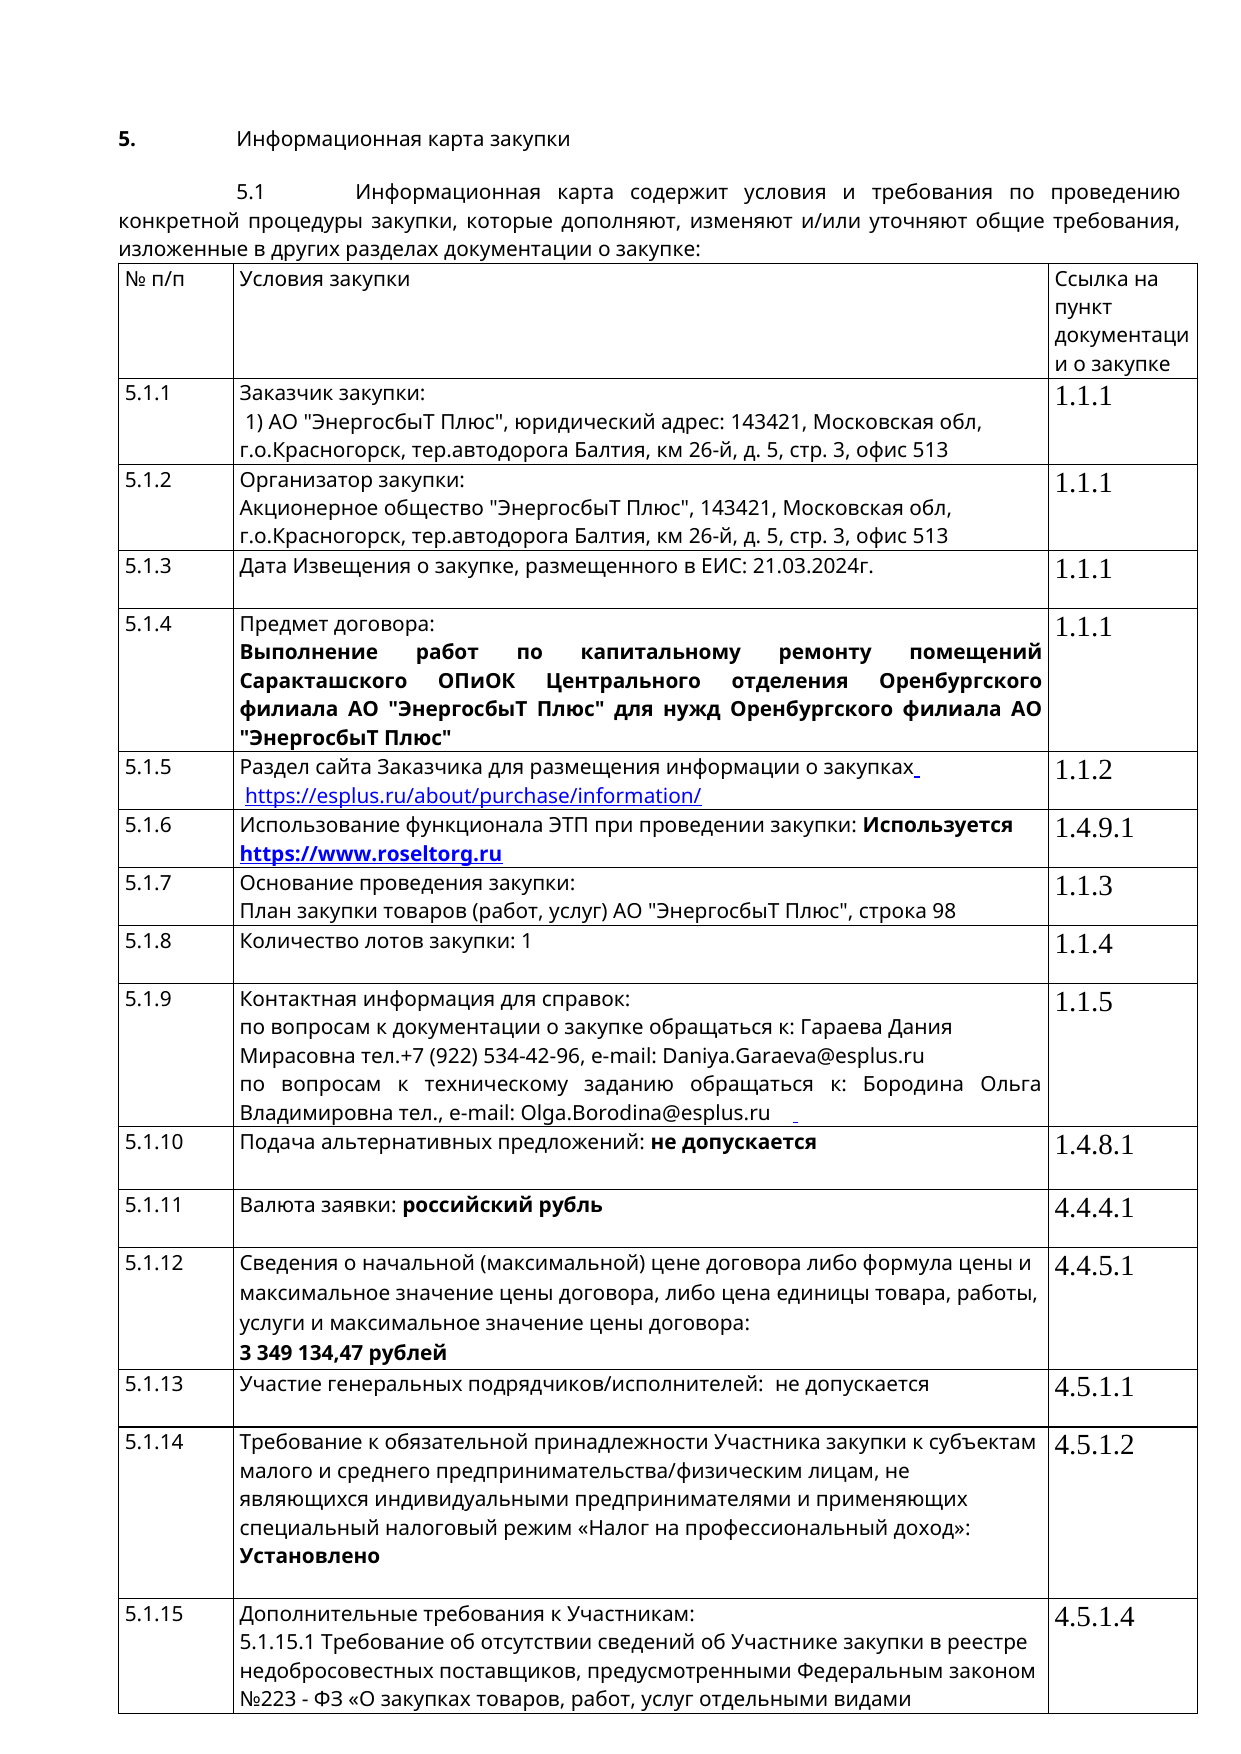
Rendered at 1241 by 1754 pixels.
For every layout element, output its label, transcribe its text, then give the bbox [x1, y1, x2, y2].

table_cell [119, 1599, 233, 1713]
table_cell [119, 984, 233, 1126]
table_cell 4.4.5.1 [1049, 1248, 1197, 1368]
table_cell Раздел сайта Заказчика для размещения информации о закупках https://esplus.ru/about/purchase/information/ [234, 752, 1048, 809]
table_cell [119, 379, 233, 464]
table_cell 4.5.1.4 [1049, 1599, 1197, 1713]
table_cell Подача альтернативных предложений: не допускается [234, 1127, 1048, 1189]
table_cell [119, 752, 233, 809]
table_cell [119, 1127, 233, 1189]
subtitle Информационная карта закупки [118, 124, 1181, 152]
table_cell 1.4.9.1 [1049, 810, 1197, 867]
table_cell 1.4.8.1 [1049, 1127, 1197, 1189]
table_cell [119, 868, 233, 925]
table_cell [119, 1248, 233, 1368]
table_cell [119, 1428, 233, 1598]
table_cell 4.5.1.2 [1049, 1428, 1197, 1598]
table_cell Заказчик закупки: 1) АО "ЭнергосбыТ Плюс", юридический адрес: 143421, Московская обл, г.о.Красногорск, тер.автодорога Балтия, км 26-й, д. 5, стр. 3, офис 513 [234, 379, 1048, 464]
table_cell [119, 465, 233, 550]
table_cell 1.1.1 [1049, 465, 1197, 550]
table_cell 1.1.1 [1049, 609, 1197, 751]
table_cell Предмет договора: Выполнение работ по капитальному ремонту помещений Саракташского ОПиОК Центрального отделения Оренбургского филиала АО "ЭнергосбыТ Плюс" для нужд Оренбургского филиала АО "ЭнергосбыТ Плюс" [234, 609, 1048, 751]
table_cell Валюта заявки: российский рубль [234, 1190, 1048, 1247]
table_cell 4.5.1.1 [1049, 1370, 1197, 1426]
table_cell Использование функционала ЭТП при проведении закупки: Используется https://www.roseltorg.ru [234, 810, 1048, 867]
table_cell Контактная информация для справок: по вопросам к документации о закупке обращаться к: Гараева Дания Мирасовна тел.+7 (922) 534-42-96, e-mail: Daniya.Garaeva@esplus.ru по вопросам к техническому заданию обращаться к: Бородина Ольга Владимировна тел., e-mail: Olga.Borodina@esplus.ru [234, 984, 1048, 1126]
table_cell Сведения о начальной (максимальной) цене договора либо формула цены и максимальное значение цены договора, либо цена единицы товара, работы, услуги и максимальное значение цены договора: 3 349 134,47 рублей [234, 1248, 1048, 1368]
table_cell Дата Извещения о закупке, размещенного в ЕИС: 21.03.2024г. [234, 551, 1048, 608]
table_cell Организатор закупки: Акционерное общество "ЭнергосбыТ Плюс", 143421, Московская обл, г.о.Красногорск, тер.автодорога Балтия, км 26-й, д. 5, стр. 3, офис 513 [234, 465, 1048, 550]
table_cell [119, 609, 233, 751]
table_cell [119, 810, 233, 867]
table_cell Требование к обязательной принадлежности Участника закупки к субъектам малого и среднего предпринимательства/физическим лицам, не являющихся индивидуальными предпринимателями и применяющих специальный налоговый режим «Налог на профессиональный доход»: Установлено [234, 1428, 1048, 1598]
table_cell [119, 926, 233, 983]
table_cell [119, 551, 233, 608]
table_cell 1.1.4 [1049, 926, 1197, 983]
table_header № п/п [119, 264, 233, 377]
table_cell 1.1.2 [1049, 752, 1197, 809]
table_cell Количество лотов закупки: 1 [234, 926, 1048, 983]
table_cell [119, 1370, 233, 1426]
table_cell 1.1.3 [1049, 868, 1197, 925]
table_header Ссылка на пункт документации о закупке [1049, 264, 1197, 377]
table_header Условия закупки [234, 264, 1048, 377]
table_cell 1.1.1 [1049, 551, 1197, 608]
text 5.1 Информационная карта содержит условия и требования по проведению конкретной процедуры закупки, которые дополняют, изменяют и/или уточняют общие требования, изложенные в других разделах документации о закупке: [118, 177, 1181, 263]
table_cell 1.1.1 [1049, 379, 1197, 464]
table_cell Участие генеральных подрядчиков/исполнителей: не допускается [234, 1370, 1048, 1426]
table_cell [234, 1599, 1048, 1713]
table_cell 1.1.5 [1049, 984, 1197, 1126]
table_cell Основание проведения закупки: План закупки товаров (работ, услуг) АО "ЭнергосбыТ Плюс", строка 98 [234, 868, 1048, 925]
table_cell [119, 1190, 233, 1247]
table_cell 4.4.4.1 [1049, 1190, 1197, 1247]
